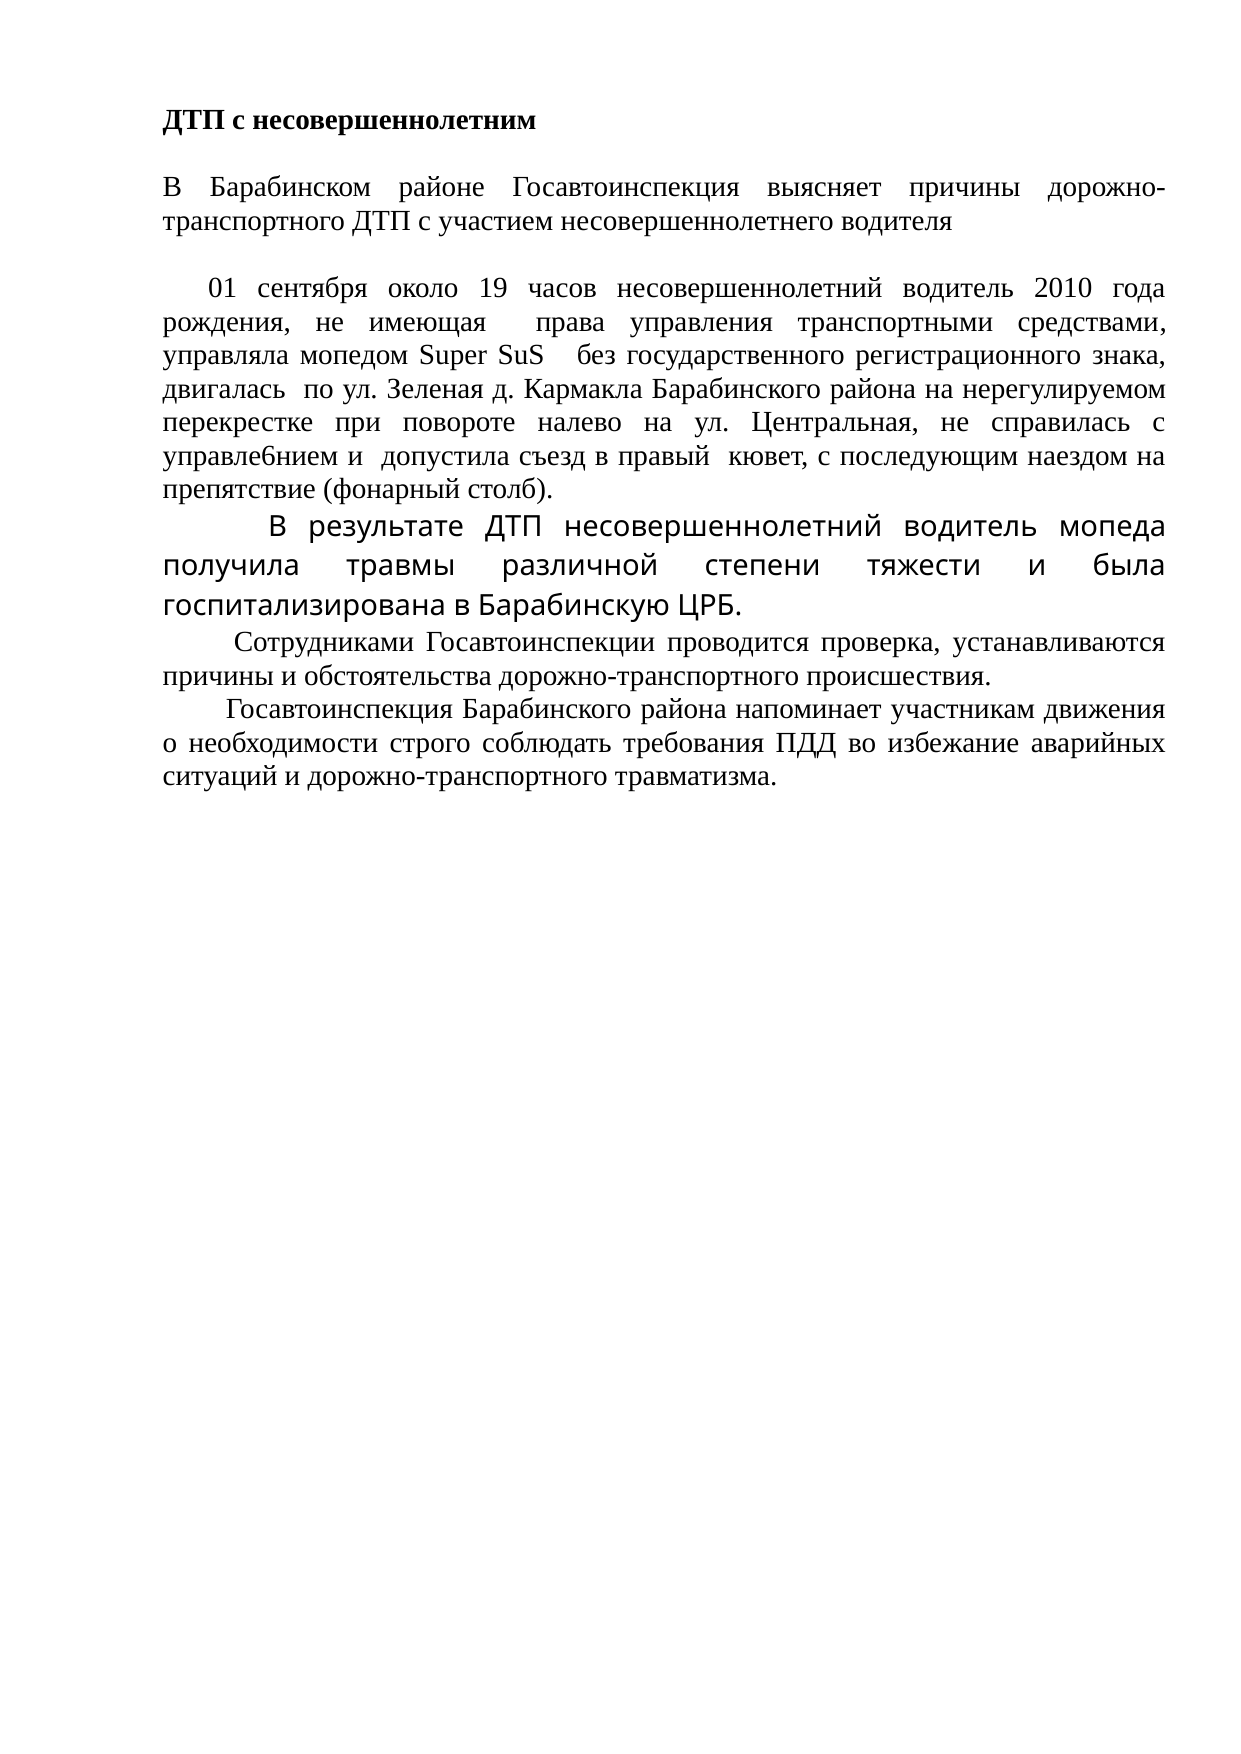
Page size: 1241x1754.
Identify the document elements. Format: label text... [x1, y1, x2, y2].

text Госавтоинспекция Барабинского района напоминает участникам движения о необходимости строго соблюдать требования ПДД во избежание аварийных ситуаций и дорожно-транспортного травматизма. [162, 691, 1167, 792]
text ДТП с несовершеннолетним [162, 102, 1167, 136]
text В результате ДТП несовершеннолетний водитель мопеда получила травмы различной степени тяжести и была госпитализирована в Барабинскую ЦРБ. [162, 505, 1167, 624]
text Сотрудниками Госавтоинспекции проводится проверка, устанавливаются причины и обстоятельства дорожно-транспортного происшествия. [162, 624, 1167, 691]
text В Барабинском районе Госавтоинспекция выясняет причины дорожно-транспортного ДТП с участием несовершеннолетнего водителя [162, 169, 1167, 237]
text 01 сентября около 19 часов несовершеннолетний водитель 2010 года рождения, не имеющая права управления транспортными средствами, управляла мопедом Super SuS без государственного регистрационного знака, двигалась по ул. Зеленая д. Кармакла Барабинского района на нерегулируемом перекрестке при повороте налево на ул. Центральная, не справилась с управле6нием и допустила съезд в правый кювет, с последующим наездом на препятствие (фонарный столб). [162, 270, 1167, 505]
